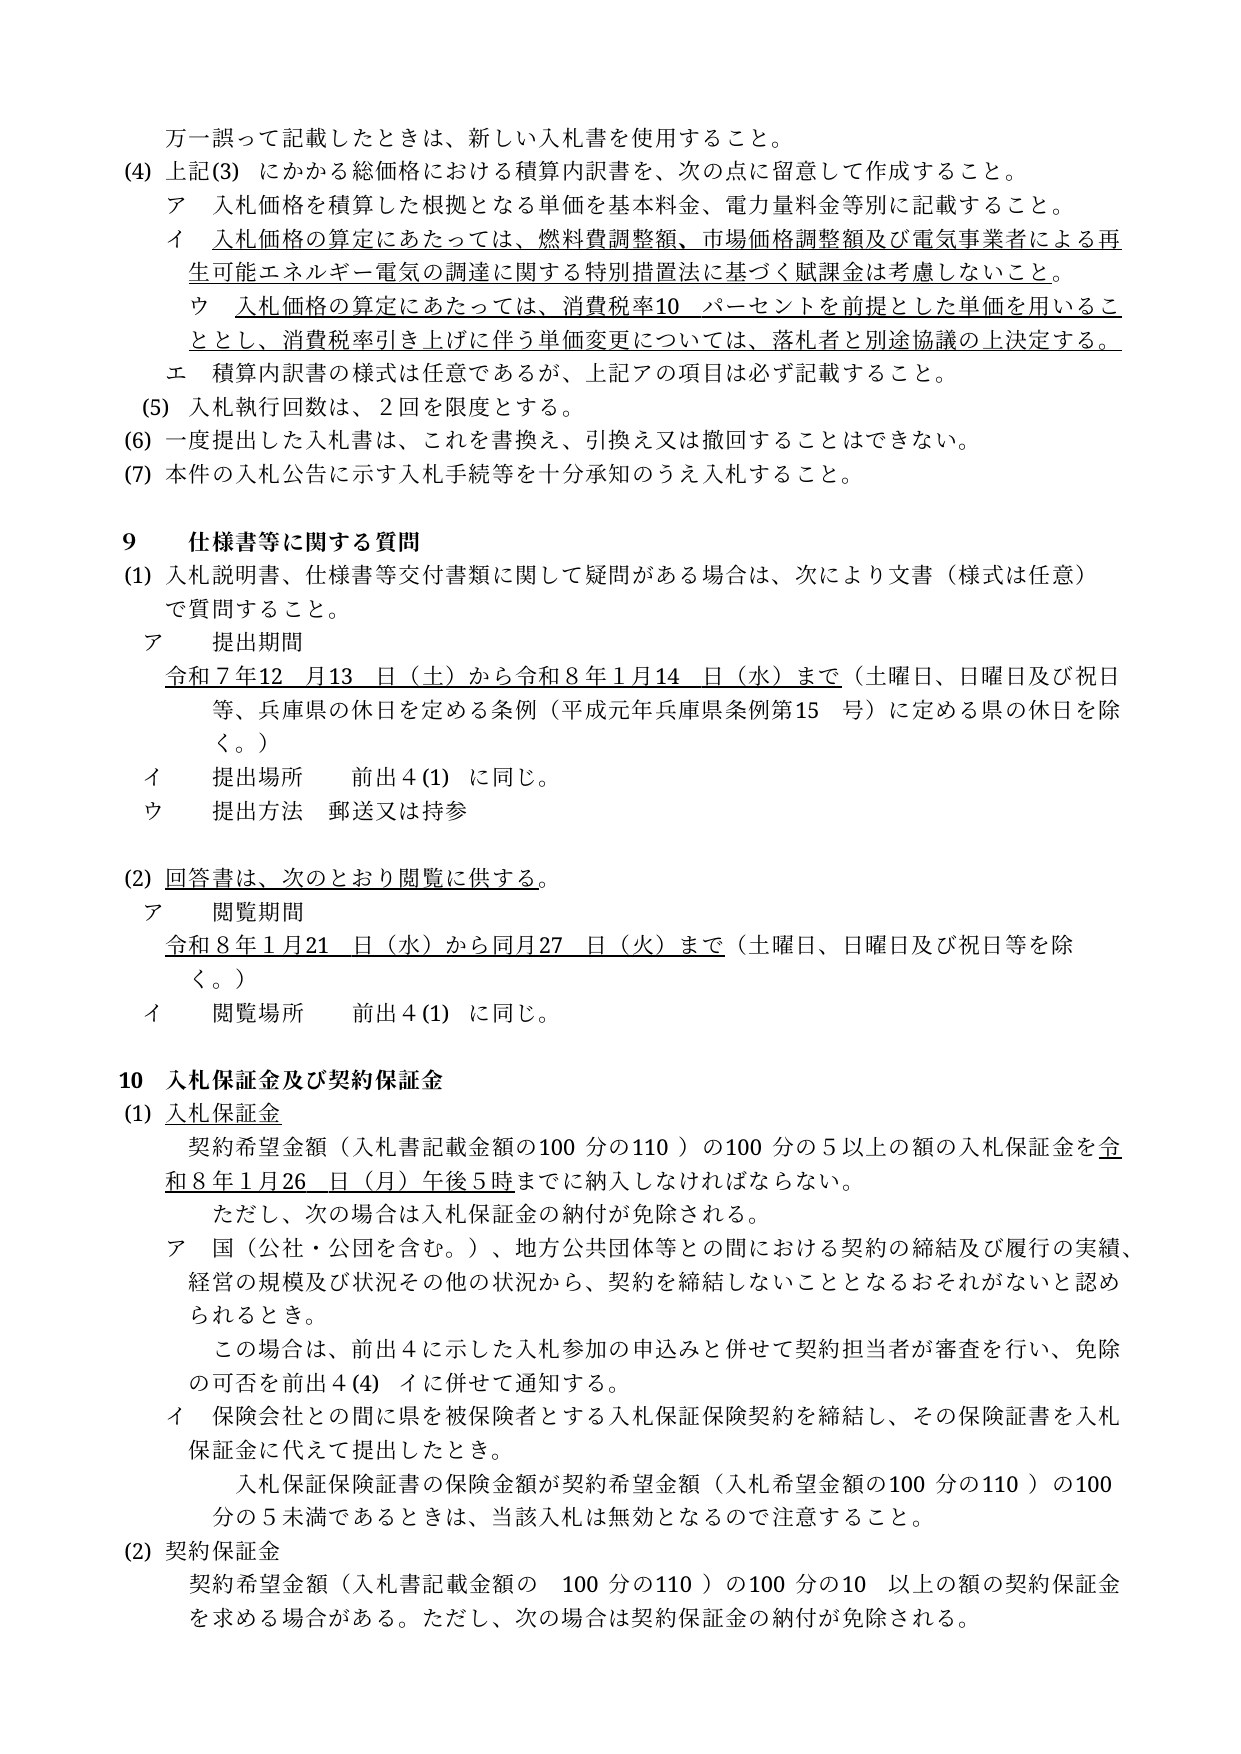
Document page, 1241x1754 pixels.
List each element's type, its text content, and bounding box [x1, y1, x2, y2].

text エ 積算内訳書の様式は任意であるが、上記アの項目は必ず記載すること。 [118, 355, 1122, 389]
text 10 入札保証金及び契約保証金 [118, 1062, 1122, 1096]
text ウ 提出方法 郵送又は持参 [118, 793, 1122, 826]
text 契約希望金額（入札書記載金額の100分の110）の100分の５以上の額の入札保証金を令和８年１月26日（月）午後５時までに納入しなければならない。 [165, 1129, 1122, 1197]
text ア 閲覧期間 [118, 894, 1122, 927]
text (1) 入札保証金 [118, 1096, 1122, 1129]
text ア 国（公社・公団を含む。）、地方公共団体等との間における契約の締結及び履行の実績、経営の規模及び状況その他の状況から、契約を締結しないこととなるおそれがないと認められるとき。 [165, 1230, 1122, 1331]
text イ 閲覧場所 前出４(1)に同じ。 [118, 995, 1122, 1028]
text (4) 上記(3)にかかる総価格における積算内訳書を、次の点に留意して作成すること。 [118, 153, 1122, 187]
text (6) 一度提出した入札書は、これを書換え、引換え又は撤回することはできない。 [118, 423, 1122, 456]
text 契約希望金額（入札書記載金額の100分の110）の100分の10以上の額の契約保証金を求める場合がある。ただし、次の場合は契約保証金の納付が免除される。 [142, 1567, 1122, 1634]
text ただし、次の場合は入札保証金の納付が免除される。 [166, 1197, 1122, 1230]
text (5) 入札執行回数は、２回を限度とする。 [118, 389, 1122, 423]
text 令和８年１月21日（水）から同月27日（火）まで（土曜日、日曜日及び祝日等を除く。） [118, 927, 1122, 995]
text 入札保証保険証書の保険金額が契約希望金額（入札希望金額の100分の110）の100分の５未満であるときは、当該入札は無効となるので注意すること。 [166, 1466, 1122, 1533]
text イ 保険会社との間に県を被保険者とする入札保証保険契約を締結し、その保険証書を入札保証金に代えて提出したとき。 [165, 1398, 1122, 1466]
text (2) 契約保証金 [118, 1533, 1122, 1567]
text ア 提出期間 [118, 624, 1122, 658]
text イ 提出場所 前出４(1)に同じ。 [118, 759, 1122, 793]
text (7) 本件の入札公告に示す入札手続等を十分承知のうえ入札すること。 [118, 456, 1122, 490]
text 令和７年12月13日（土）から令和８年１月14日（水）まで（土曜日、日曜日及び祝日等、兵庫県の休日を定める条例（平成元年兵庫県条例第15号）に定める県の休日を除く。） [118, 658, 1122, 759]
text イ 入札価格の算定にあたっては、燃料費調整額、市場価格調整額及び電気事業者による再生可能エネルギー電気の調達に関する特別措置法に基づく賦課金は考慮しないこと。 [118, 221, 1122, 288]
text ９ 仕様書等に関する質問 [118, 524, 1122, 557]
text この場合は、前出４に示した入札参加の申込みと併せて契約担当者が審査を行い、免除の可否を前出４(4)イに併せて通知する。 [118, 1331, 1122, 1398]
text 万一誤って記載したときは、新しい入札書を使用すること。 [118, 120, 1122, 153]
text (1) 入札説明書、仕様書等交付書類に関して疑問がある場合は、次により文書（様式は任意） で質問すること。 [118, 557, 1122, 624]
text ウ 入札価格の算定にあたっては、消費税率10パーセントを前提とした単価を用いることとし、消費税率引き上げに伴う単価変更については、落札者と別途協議の上決定する。 [118, 288, 1122, 355]
text (2) 回答書は、次のとおり閲覧に供する。 [118, 860, 1122, 894]
text ア 入札価格を積算した根拠となる単価を基本料金、電力量料金等別に記載すること。 [118, 187, 1122, 221]
